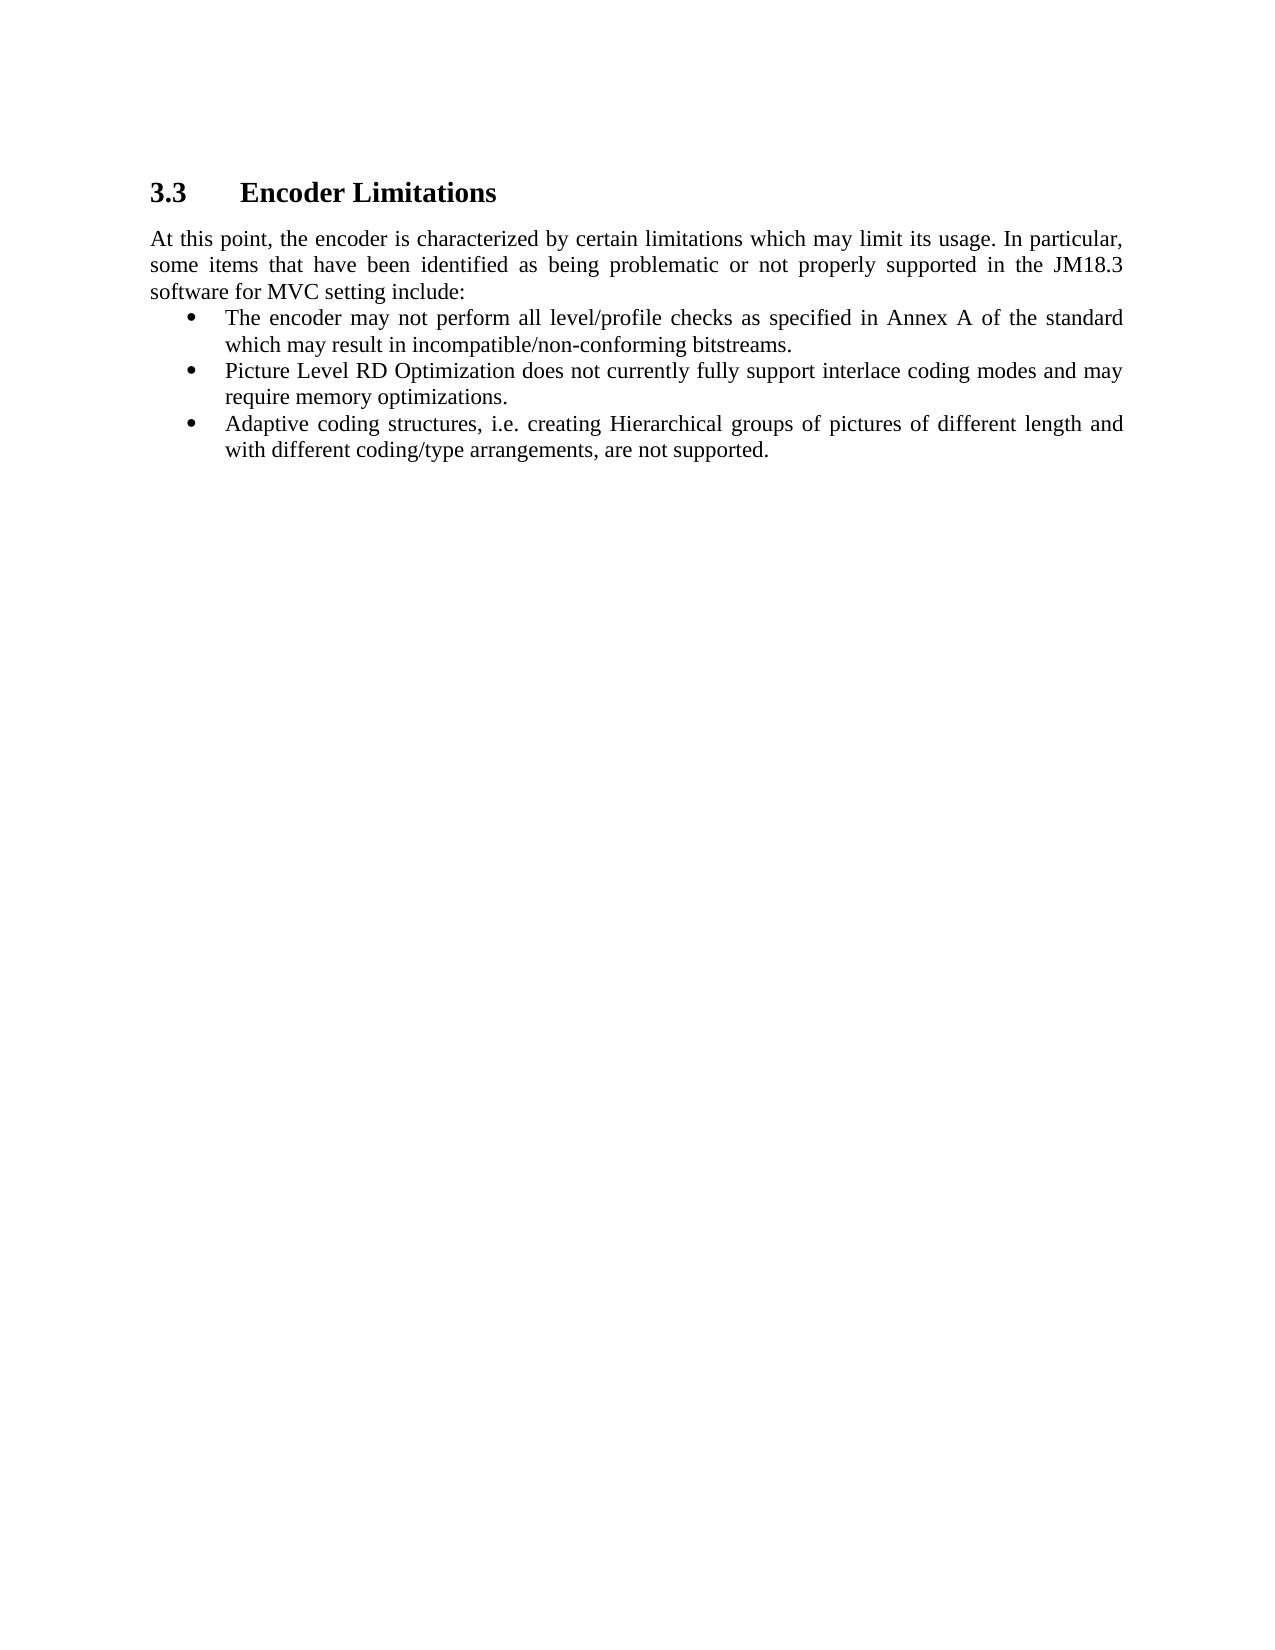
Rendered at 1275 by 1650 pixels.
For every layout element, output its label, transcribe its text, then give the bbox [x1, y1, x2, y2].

list The encoder may not perform all level/profile checks as specified in Annex A of the standard which may result in incompatible/non-conforming bitstreams. [187, 304, 1125, 357]
list Picture Level RD Optimization does not currently fully support interlace coding modes and may require memory optimizations. [187, 357, 1125, 410]
list Adaptive coding structures, i.e. creating Hierarchical groups of pictures of different length and with different coding/type arrangements, are not supported. [187, 410, 1125, 462]
subtitle Encoder Limitations [150, 175, 1125, 208]
text At this point, the encoder is characterized by certain limitations which may limit its usage. In particular, some items that have been identified as being problematic or not properly supported in the JM18.3 software for MVC setting include: [150, 225, 1125, 304]
